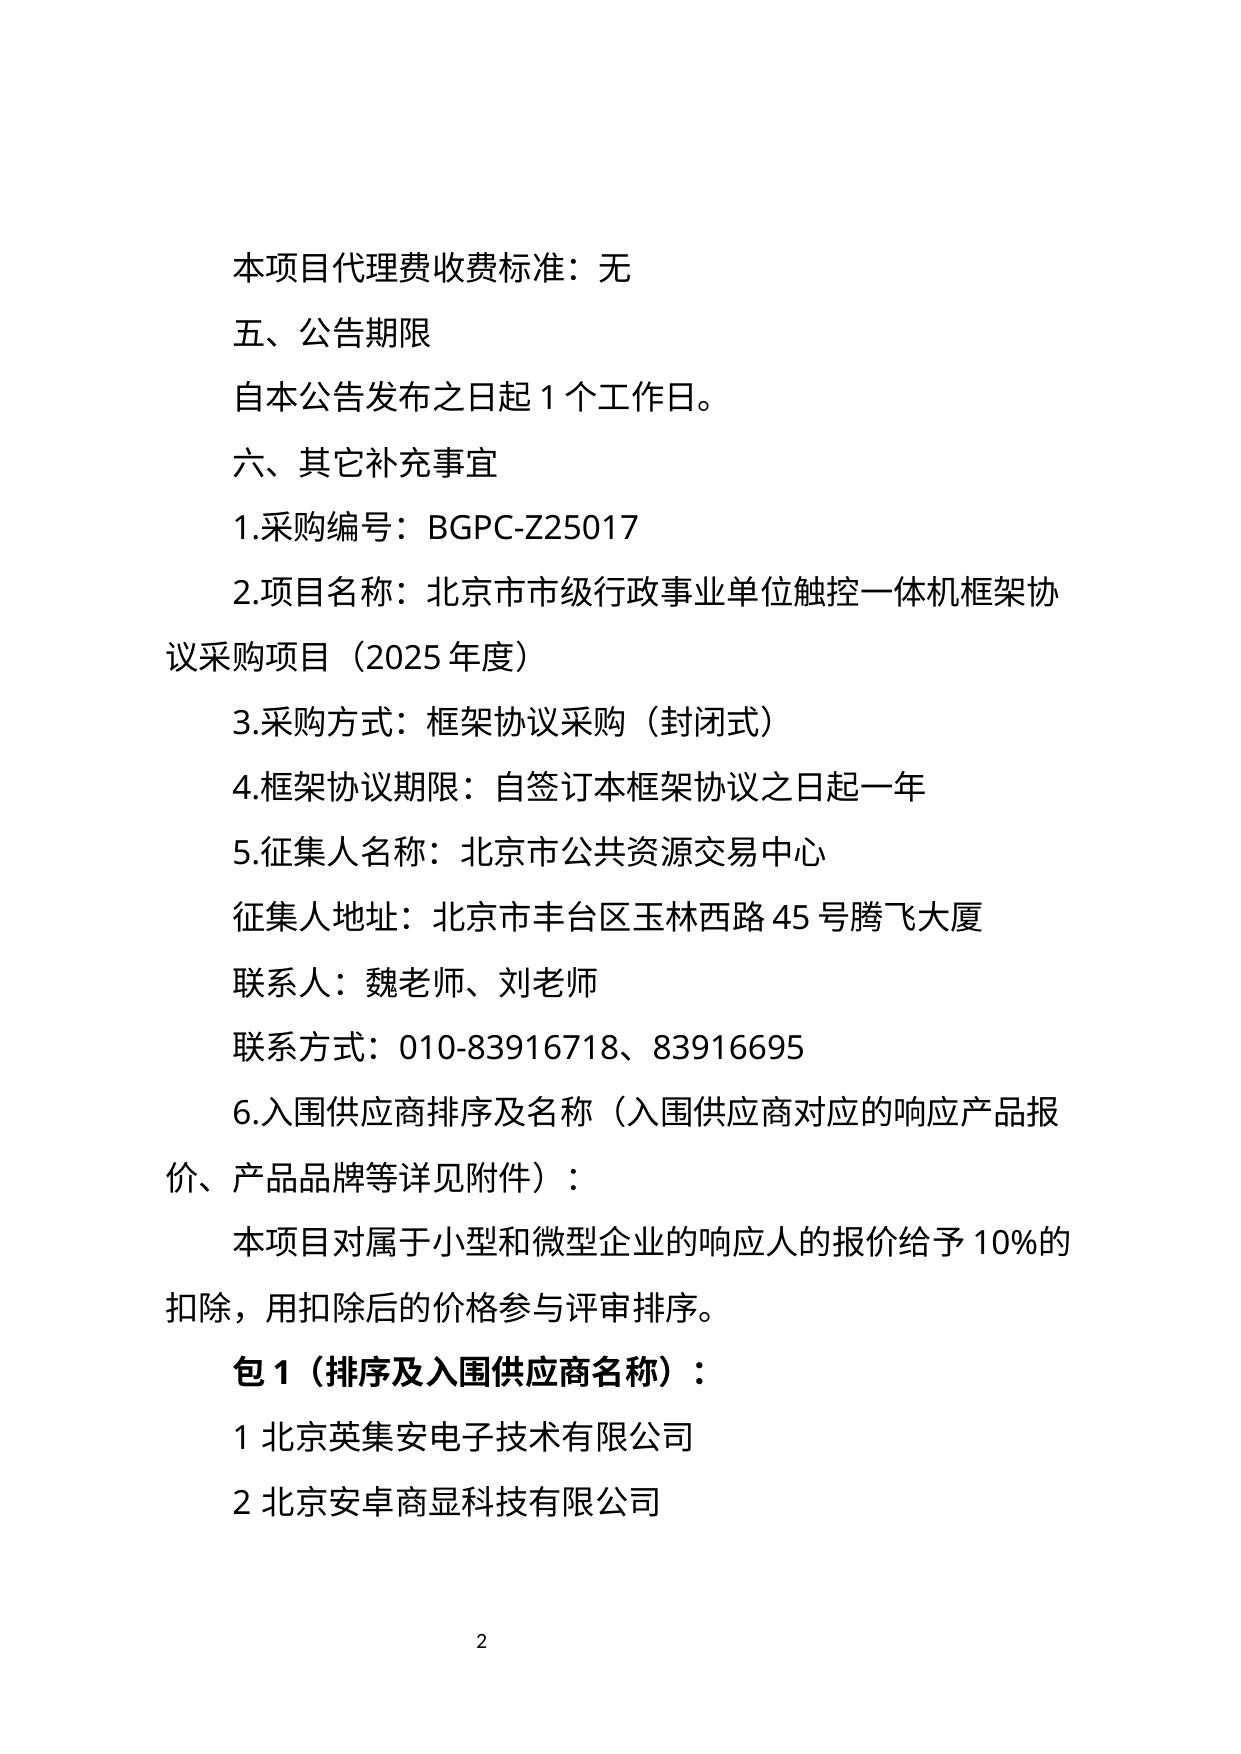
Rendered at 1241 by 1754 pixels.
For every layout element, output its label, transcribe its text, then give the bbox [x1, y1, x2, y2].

text 六、其它补充事宜 [165, 428, 1087, 493]
text 1 北京英集安电子技术有限公司 [165, 1403, 1087, 1468]
text 征集人地址：北京市丰台区玉林西路45号腾飞大厦 [165, 883, 1087, 948]
text 3.采购方式：框架协议采购（封闭式） [165, 688, 1087, 753]
text 自本公告发布之日起1个工作日。 [165, 363, 1087, 428]
text 2.项目名称：北京市市级行政事业单位触控一体机框架协议采购项目（2025年度） [165, 558, 1087, 688]
text 联系方式：010-83916718、83916695 [165, 1013, 1087, 1078]
text 联系人：魏老师、刘老师 [165, 948, 1087, 1013]
text 6.入围供应商排序及名称（入围供应商对应的响应产品报价、产品品牌等详见附件）： [165, 1078, 1087, 1208]
text 本项目对属于小型和微型企业的响应人的报价给予10%的扣除，用扣除后的价格参与评审排序。 [165, 1208, 1087, 1338]
text 五、公告期限 [165, 298, 1087, 363]
text 4.框架协议期限：自签订本框架协议之日起一年 [165, 753, 1087, 818]
text 本项目代理费收费标准：无 [165, 233, 1087, 298]
text 包1（排序及入围供应商名称）： [165, 1338, 1087, 1403]
text 1.采购编号：BGPC-Z25017 [165, 493, 1087, 558]
text 5.征集人名称：北京市公共资源交易中心 [165, 818, 1087, 883]
text 2 北京安卓商显科技有限公司 [165, 1468, 1087, 1533]
